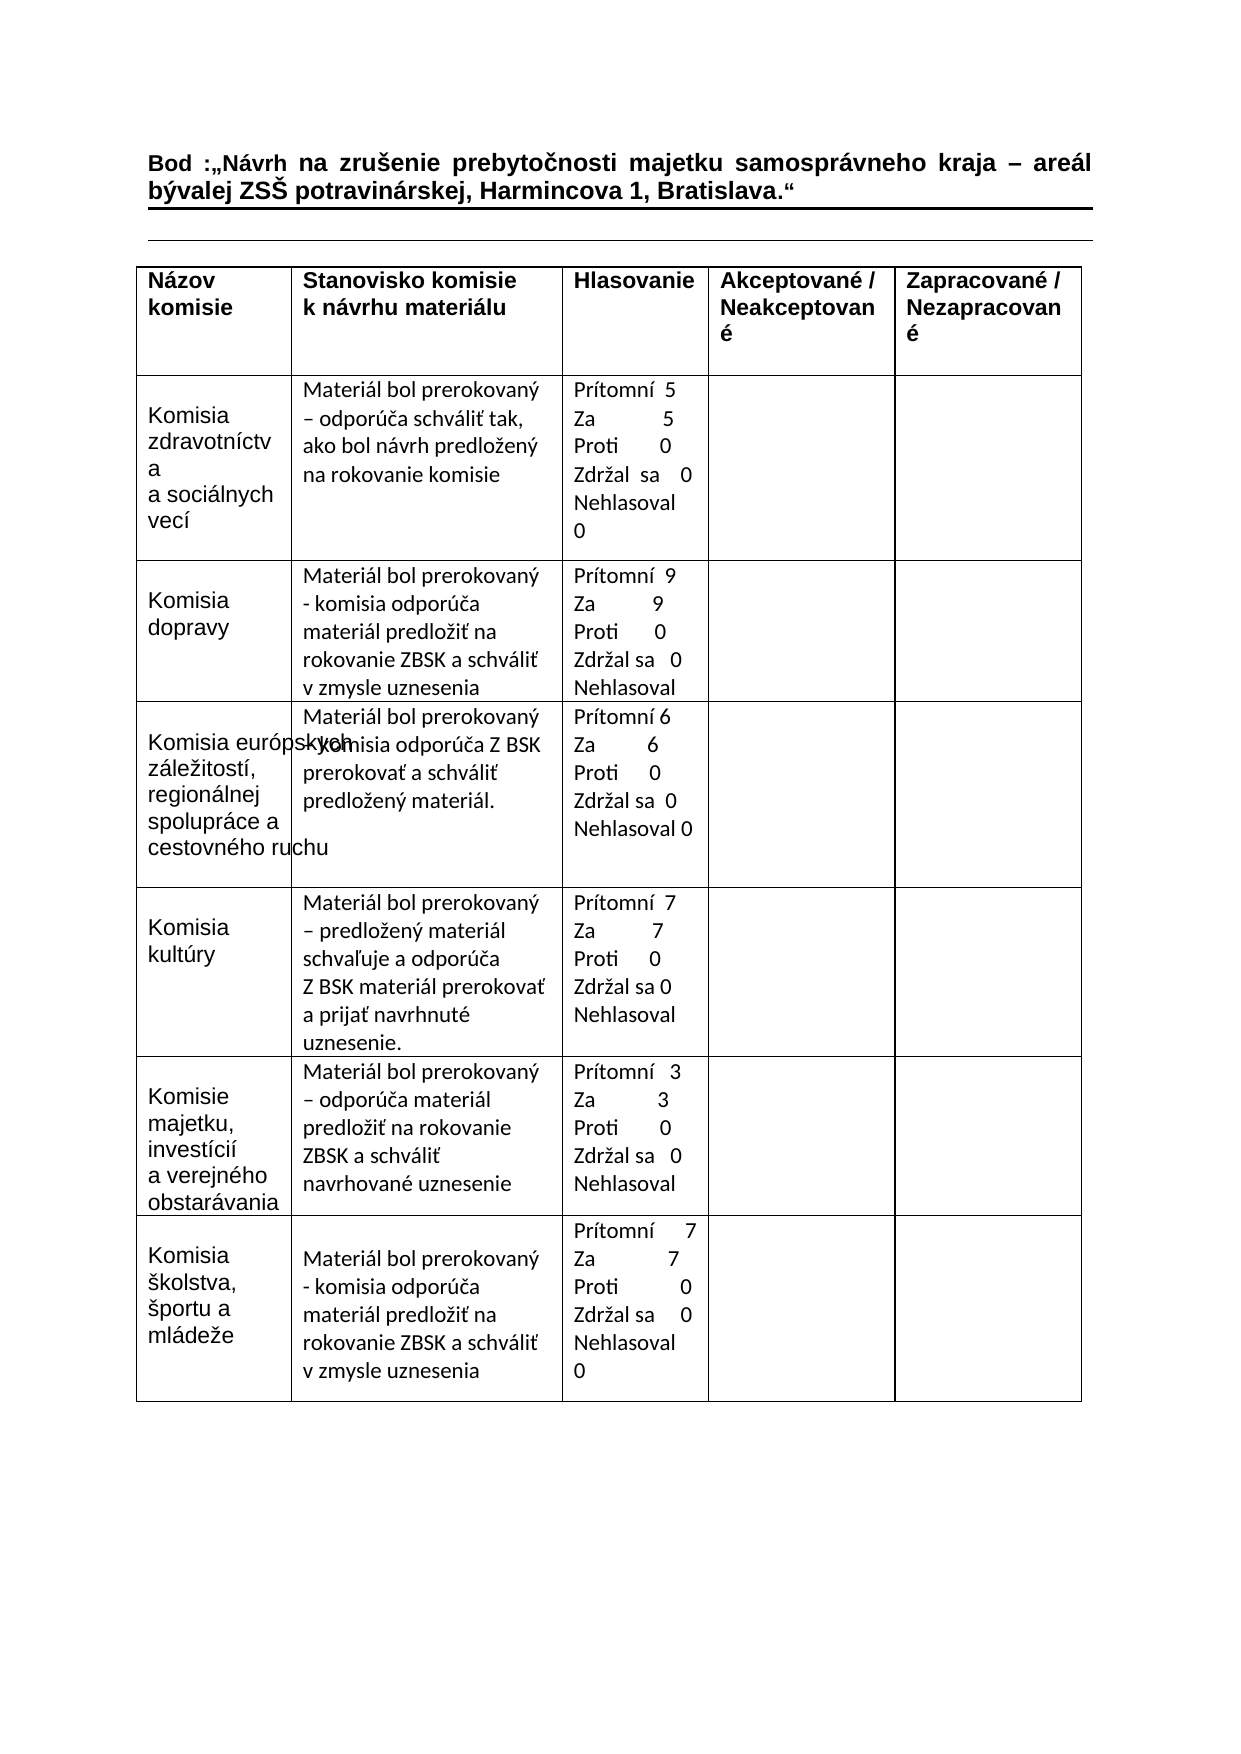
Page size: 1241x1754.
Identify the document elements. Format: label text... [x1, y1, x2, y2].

text Bod :„Návrh na zrušenie prebytočnosti majetku samosprávneho kraja – areál bývalej ZSŠ potravinárskej, Harmincova 1, Bratislava.“ [148, 148, 1093, 207]
table_cell Komisia európskych záležitostí, regionálnej spolupráce a cestovného ruchu [137, 702, 291, 887]
table_cell [896, 888, 1081, 1056]
table_header Stanovisko komisie k návrhu materiálu [292, 268, 562, 374]
table_cell Komisia školstva, športu a mládeže [137, 1216, 291, 1401]
table_cell Materiál bol prerokovaný – odporúča materiál predložiť na rokovanie ZBSK a schváliť navrhované uznesenie [292, 1057, 562, 1215]
table_cell Komisia dopravy [137, 561, 291, 701]
table_cell [709, 376, 894, 560]
table_cell Prítomní 5 Za 5 Proti 0 Zdržal sa 0 Nehlasoval 0 [563, 376, 708, 560]
table_cell Materiál bol prerokovaný – predložený materiál schvaľuje a odporúča Z BSK materiál prerokovať a prijať navrhnuté uznesenie. [292, 888, 562, 1056]
table_cell [896, 702, 1081, 887]
table_cell [709, 561, 894, 701]
table_cell Komisie majetku, investícií a verejného obstarávania [137, 1057, 291, 1215]
table_cell Komisia zdravotníctva a sociálnych vecí [137, 376, 291, 560]
table_cell Materiál bol prerokovaný – komisia odporúča Z BSK prerokovať a schváliť predložený materiál. [292, 702, 562, 887]
table_header Zapracované / Nezapracované [896, 268, 1081, 374]
table_cell [709, 1057, 894, 1215]
table_cell Materiál bol prerokovaný - komisia odporúča materiál predložiť na rokovanie ZBSK a schváliť v zmysle uznesenia [292, 1216, 562, 1401]
table_cell [896, 1216, 1081, 1401]
table_header Akceptované / Neakceptované [709, 268, 894, 374]
table_cell [896, 376, 1081, 560]
table_cell Komisia kultúry [137, 888, 291, 1056]
table_header Hlasovanie [563, 268, 708, 374]
table_cell Prítomní 6 Za 6 Proti 0 Zdržal sa 0 Nehlasoval 0 [563, 702, 708, 887]
table_cell [896, 1057, 1081, 1215]
table_cell [709, 702, 894, 887]
table_cell Materiál bol prerokovaný – odporúča schváliť tak, ako bol návrh predložený na rokovanie komisie [292, 376, 562, 560]
table_cell [709, 1216, 894, 1401]
table_header Názov komisie [137, 268, 291, 374]
table_cell Prítomní 9 Za 9 Proti 0 Zdržal sa 0 Nehlasoval [563, 561, 708, 701]
table_cell [709, 888, 894, 1056]
table_cell Prítomní 3 Za 3 Proti 0 Zdržal sa 0 Nehlasoval [563, 1057, 708, 1215]
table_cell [563, 1216, 708, 1401]
table_cell [896, 561, 1081, 701]
table_cell Prítomní 7 Za 7 Proti 0 Zdržal sa 0 Nehlasoval [563, 888, 708, 1056]
table_cell Materiál bol prerokovaný - komisia odporúča materiál predložiť na rokovanie ZBSK a schváliť v zmysle uznesenia [292, 561, 562, 701]
